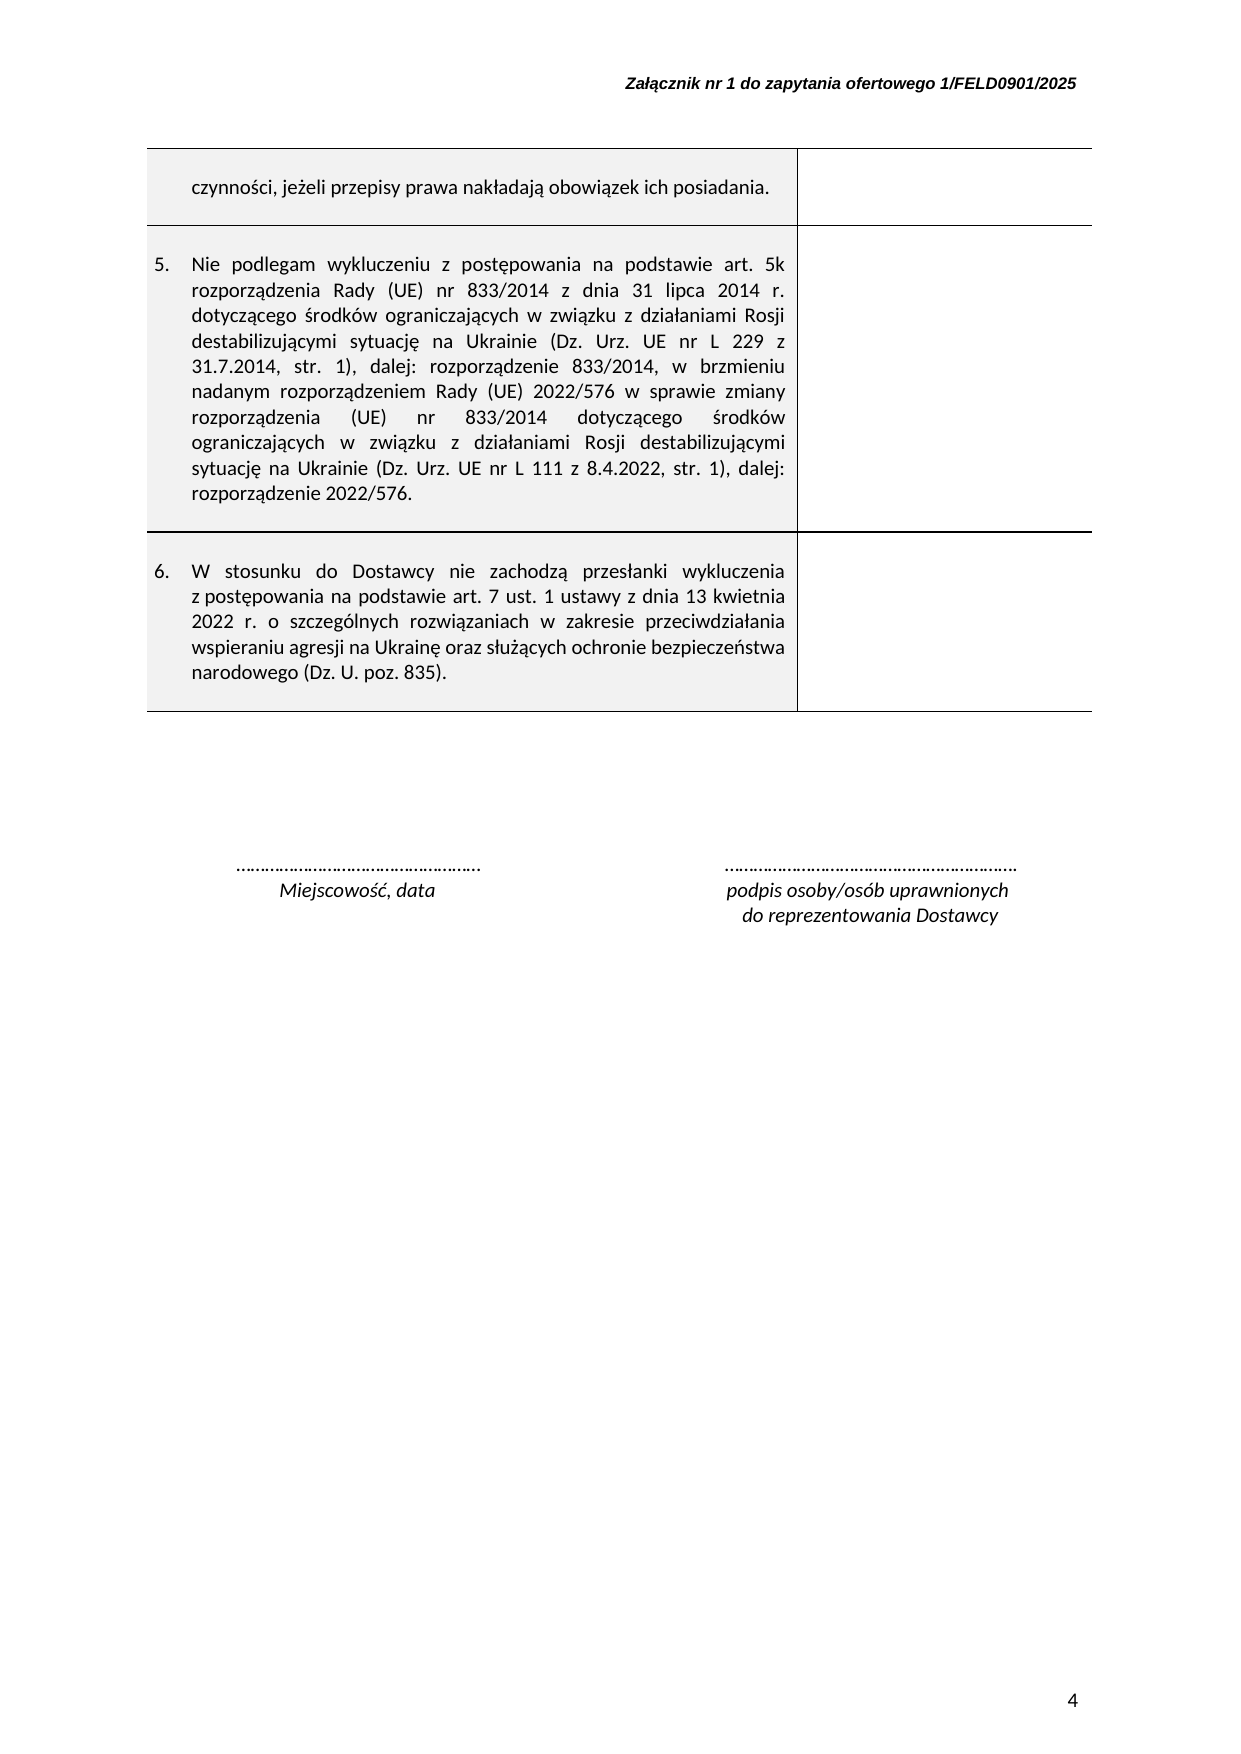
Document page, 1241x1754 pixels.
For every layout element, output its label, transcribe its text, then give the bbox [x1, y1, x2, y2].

table_cell W stosunku do Dostawcy nie zachodzą przesłanki wykluczenia z postępowania na podstawie art. 7 ust. 1 ustawy z dnia 13 kwietnia 2022 r. o szczególnych rozwiązaniach w zakresie przeciwdziałania wspieraniu agresji na Ukrainę oraz służących ochronie bezpieczeństwa narodowego (Dz. U. poz. 835). [147, 533, 797, 711]
table_cell [798, 226, 1092, 531]
table_header ……………………………………………………. [617, 763, 1126, 877]
table_header …………………………………………… [100, 763, 617, 877]
table_cell Miejscowość, data [100, 877, 617, 928]
table_cell [798, 149, 1092, 225]
table_cell Nie podlegam wykluczeniu z postępowania na podstawie art. 5k rozporządzenia Rady (UE) nr 833/2014 z dnia 31 lipca 2014 r. dotyczącego środków ograniczających w związku z działaniami Rosji destabilizującymi sytuację na Ukrainie (Dz. Urz. UE nr L 229 z 31.7.2014, str. 1), dalej: rozporządzenie 833/2014, w brzmieniu nadanym rozporządzeniem Rady (UE) 2022/576 w sprawie zmiany rozporządzenia (UE) nr 833/2014 dotyczącego środków ograniczających w związku z działaniami Rosji destabilizującymi sytuację na Ukrainie (Dz. Urz. UE nr L 111 z 8.4.2022, str. 1), dalej: rozporządzenie 2022/576. [147, 226, 797, 531]
table_cell podpis osoby/osób uprawnionych do reprezentowania Dostawcy [617, 877, 1126, 928]
table_cell [798, 533, 1092, 711]
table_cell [147, 149, 797, 225]
